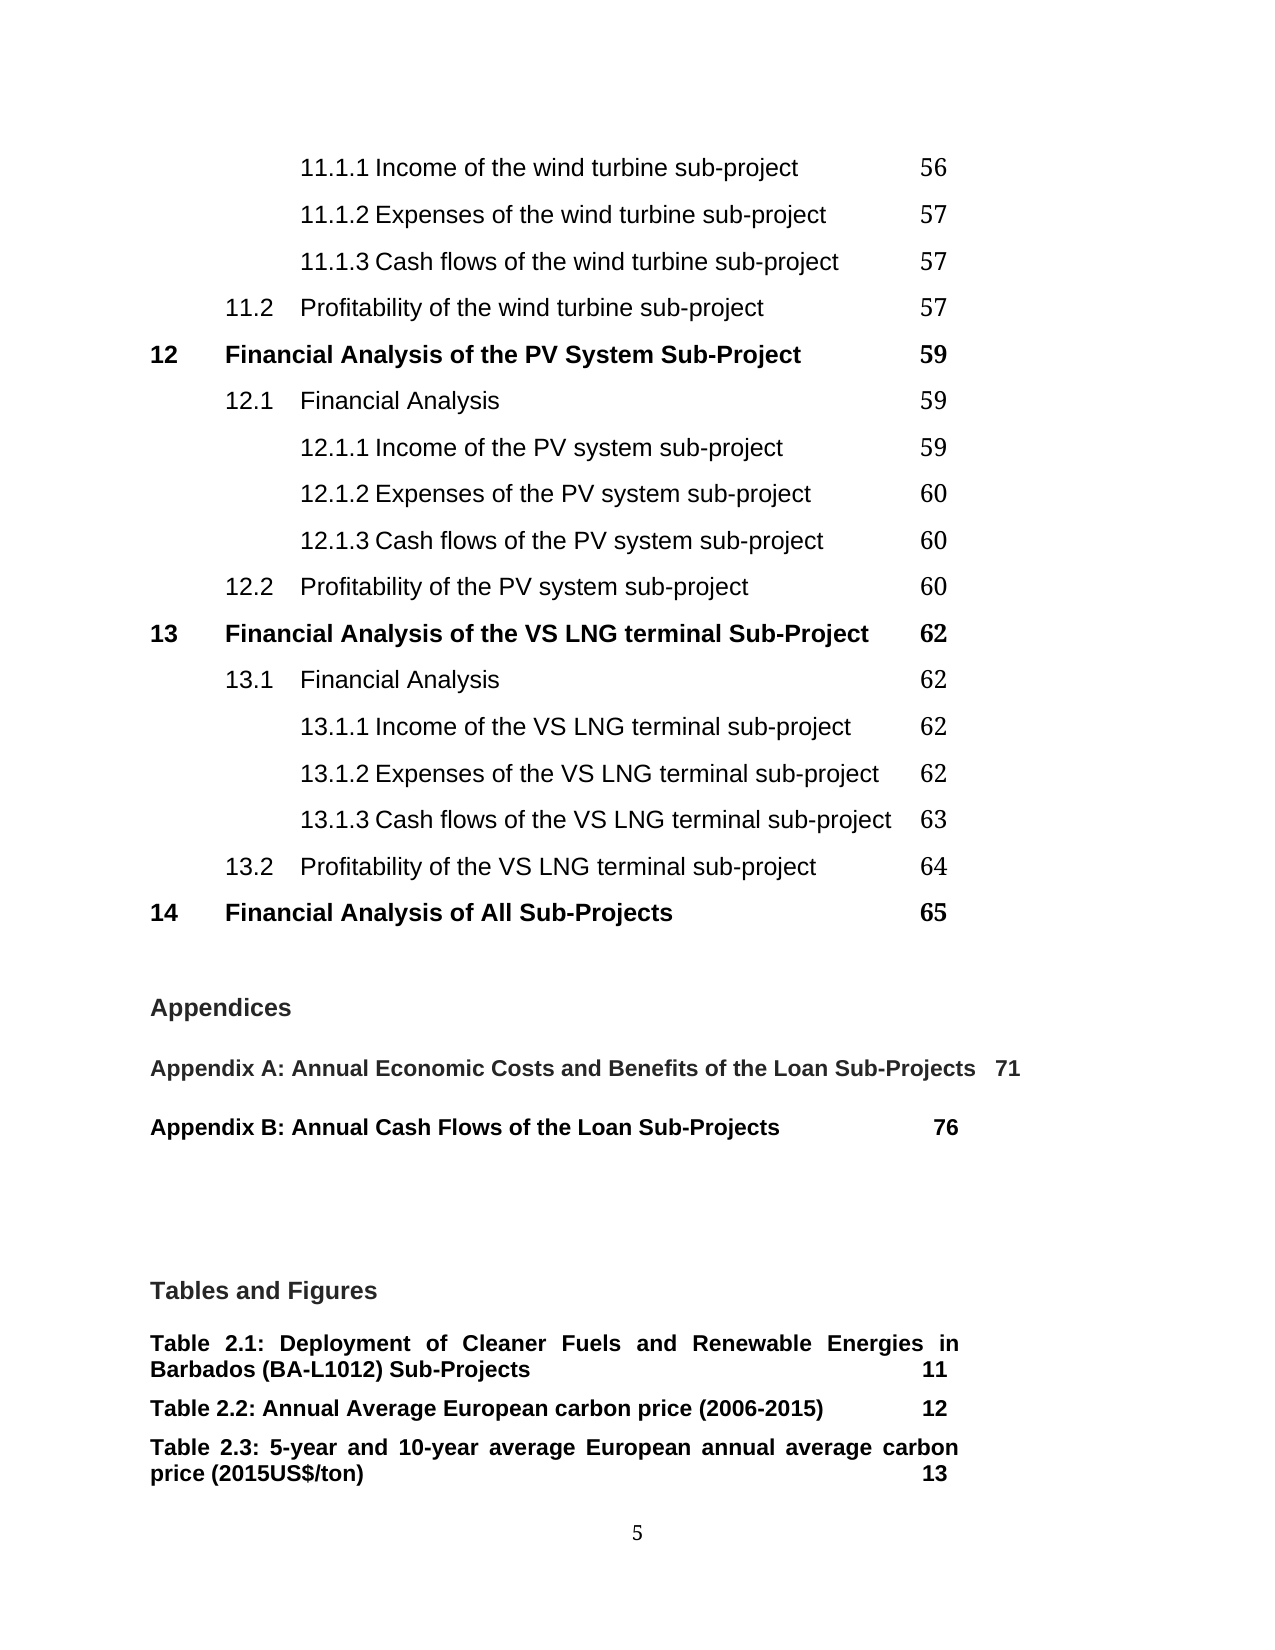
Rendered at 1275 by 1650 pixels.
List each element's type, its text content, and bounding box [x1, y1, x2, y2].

text Table 2.3: 5-year and 10-year average European annual average carbon price (2015US$/ton) 13 [150, 1433, 959, 1486]
text Table 2.2: Annual Average European carbon price (2006-2015) 12 [150, 1395, 959, 1421]
text Table 2.1: Deployment of Cleaner Fuels and Renewable Energies in Barbados (BA-L1012) Sub-Projects 11 [150, 1329, 959, 1382]
text Appendices [150, 993, 1125, 1021]
text Appendix A: Annual Economic Costs and Benefits of the Loan Sub-Projects 71 [150, 1055, 1125, 1081]
text Tables and Figures [150, 1276, 1125, 1304]
subtitle Appendix B: Annual Cash Flows of the Loan Sub-Projects 76 [150, 1114, 1125, 1141]
